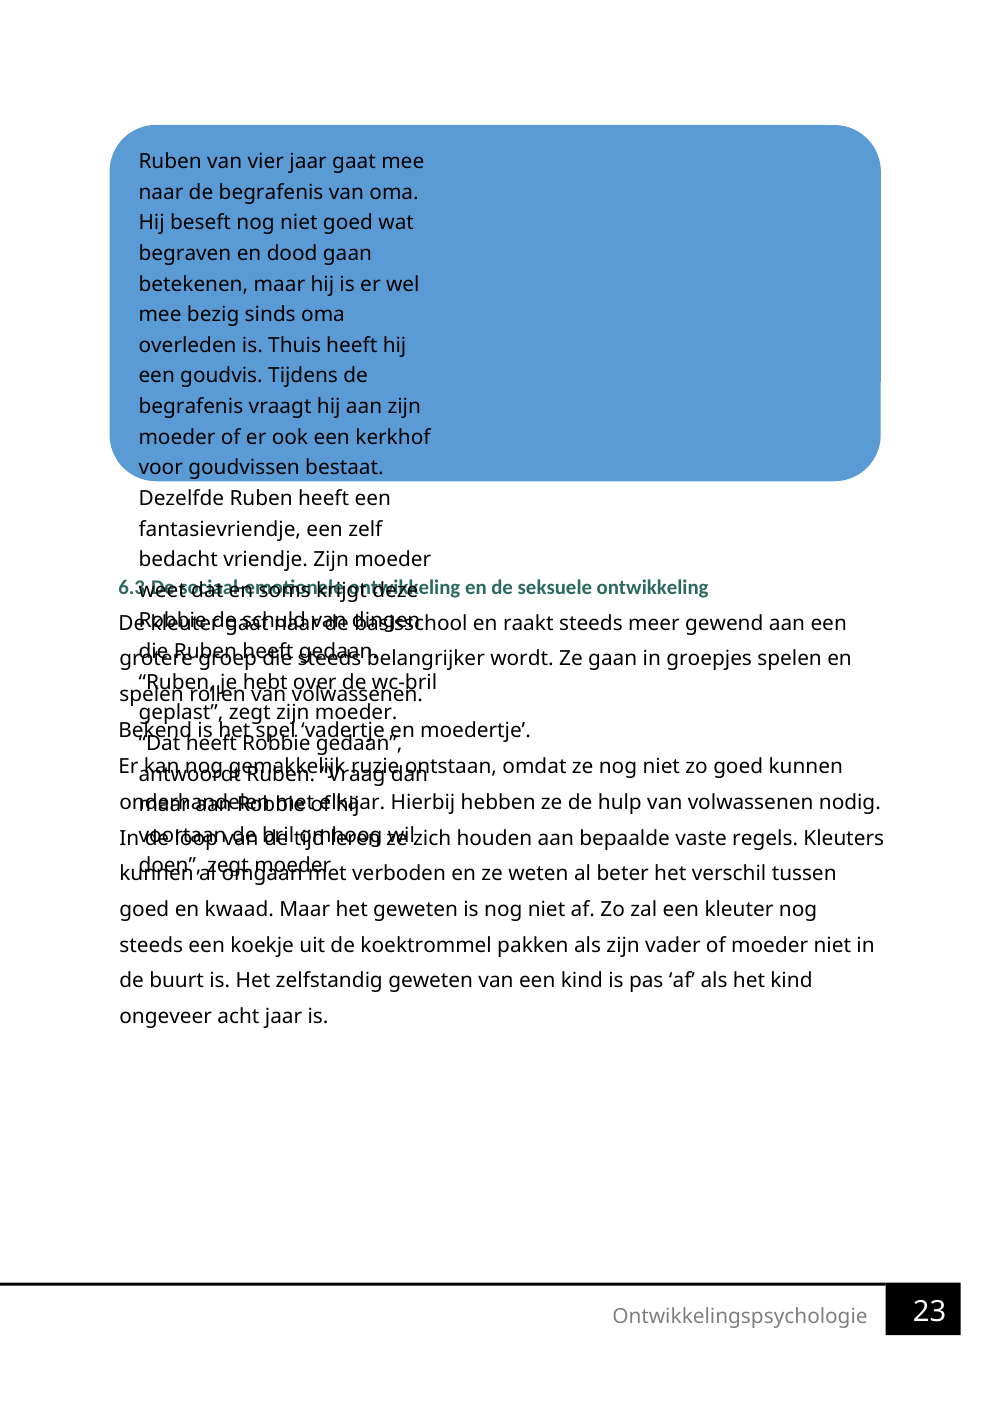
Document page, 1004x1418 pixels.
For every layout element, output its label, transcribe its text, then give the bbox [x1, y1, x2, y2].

text Bekend is het spel ‘vadertje en moedertje’. [147, 715, 886, 743]
subtitle De sociaal-emotionele ontwikkeling en de seksuele ontwikkeling [118, 574, 886, 600]
text Er kan nog gemakkelijk ruzie ontstaan, omdat ze nog niet zo goed kunnen onderhandelen met elkaar. Hierbij hebben ze de hulp van volwassenen nodig. In de loop van de tijd leren ze zich houden aan bepaalde vaste regels. Kleuters kunnen al omgaan met verboden en ze weten al beter het verschil tussen goed en kwaad. Maar het geweten is nog niet af. Zo zal een kleuter nog steeds een koekje uit de koektrommel pakken als zijn vader of moeder niet in de buurt is. Het zelfstandig geweten van een kind is pas ‘af’ als het kind ongeveer acht jaar is. [118, 751, 886, 1030]
text De kleuter gaat naar de basisschool en raakt steeds meer gewend aan een grotere groep die steeds belangrijker wordt. Ze gaan in groepjes spelen en spelen rollen van volwassenen. [118, 608, 886, 708]
